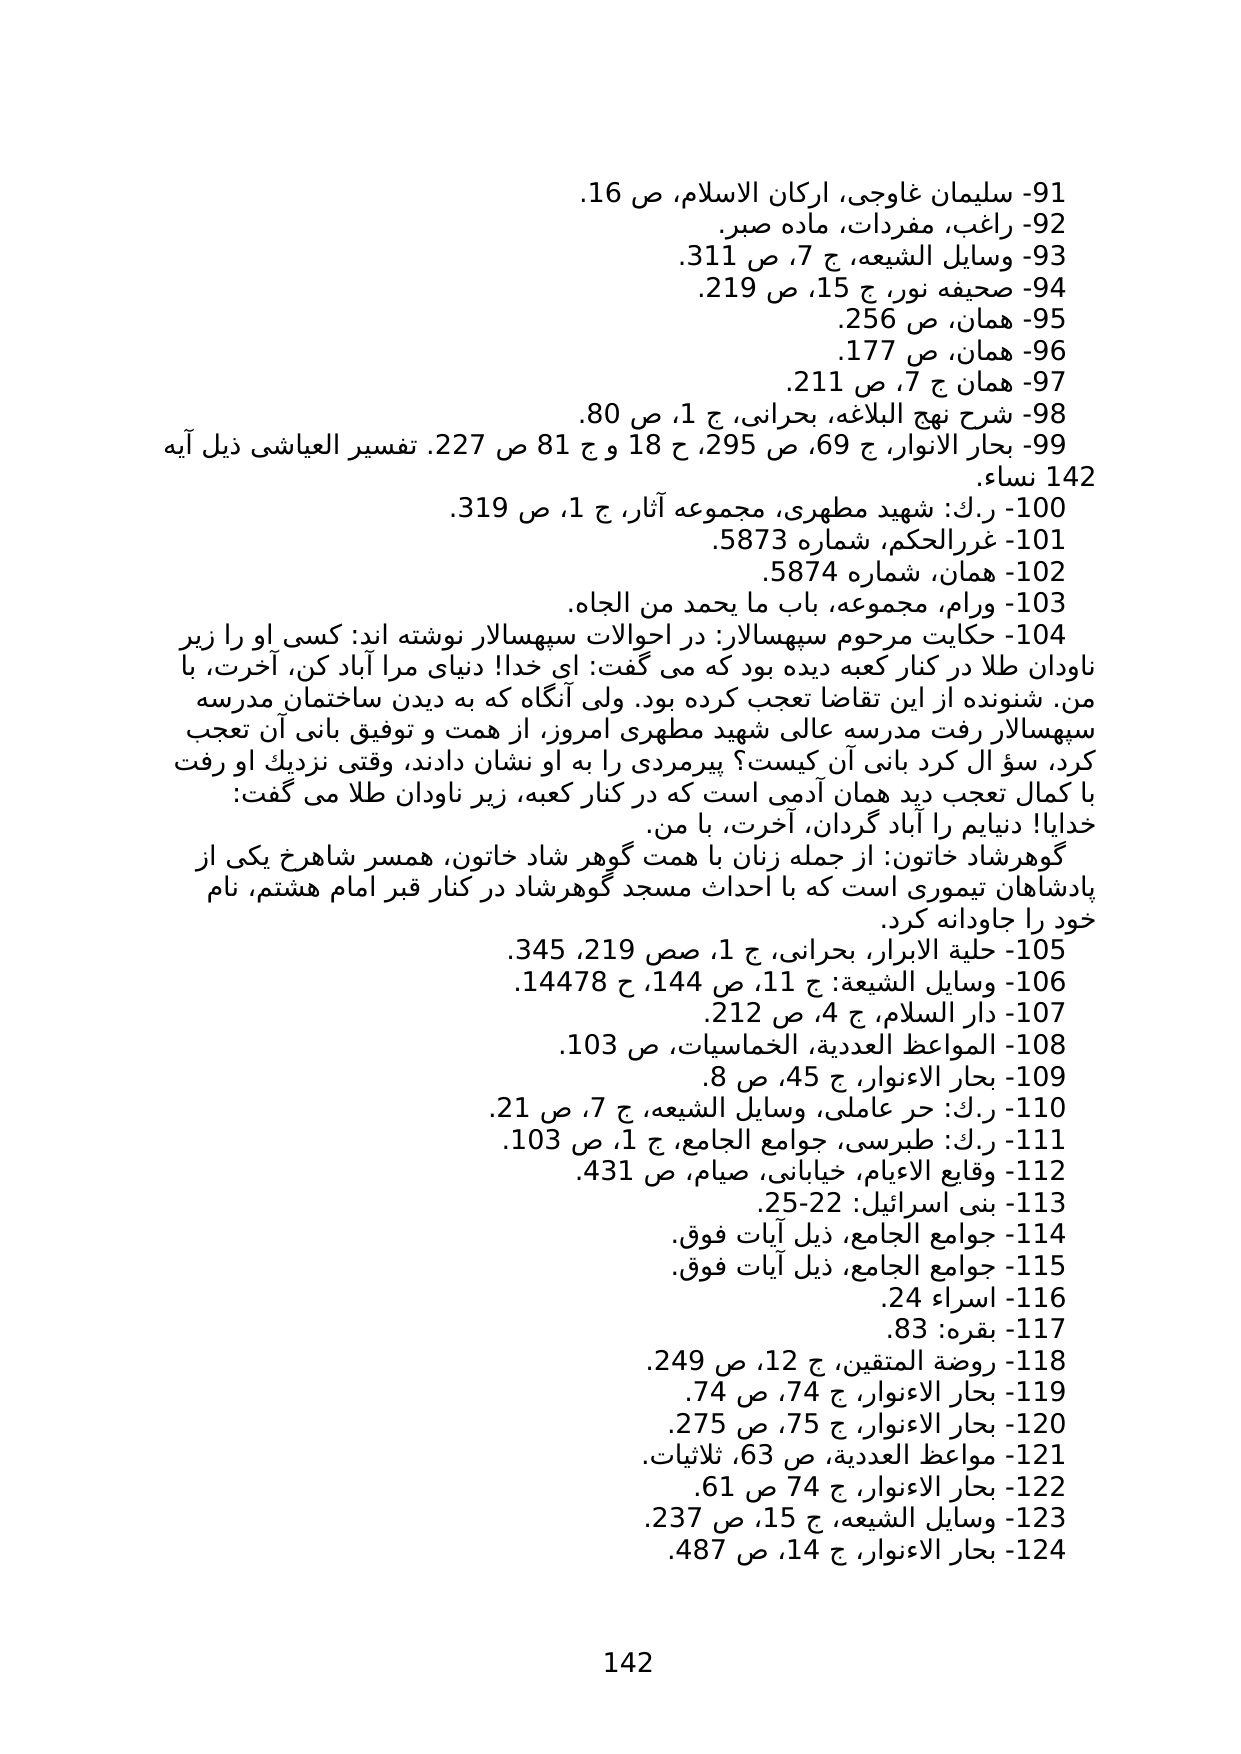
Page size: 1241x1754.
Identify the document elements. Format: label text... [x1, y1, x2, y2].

text 120- بحار الاءنوار، ج 75، ص 275. [159, 1408, 1097, 1440]
text 119- بحار الاءنوار، ج 74، ص 74. [159, 1377, 1097, 1408]
text 112- وقايع الاءيام، خيابانى، صيام، ص 431. [159, 1156, 1097, 1187]
text 113- بنى اسرائيل: 22-25. [159, 1187, 1097, 1219]
text 101- غررالحكم، شماره 5873. [159, 524, 1097, 556]
text 123- وسايل الشيعه، ج 15، ص 237. [159, 1503, 1097, 1534]
text 98- شرح نهج البلاغه، بحرانى، ج 1، ص 80. [159, 398, 1097, 430]
text 115- جوامع الجامع، ذيل آيات فوق. [159, 1250, 1097, 1282]
text 103- ورام، مجموعه، باب ما يحمد من الجاه. [159, 587, 1097, 619]
text 102- همان، شماره 5874. [159, 556, 1097, 587]
text 110- ر.ك: حر عاملى، وسايل الشيعه، ج 7، ص 21. [159, 1092, 1097, 1124]
text 118- روضة المتقين، ج 12، ص 249. [159, 1345, 1097, 1377]
text 97- همان ج 7، ص 211. [159, 367, 1097, 398]
text 93- وسايل الشيعه، ج 7، ص 311. [159, 240, 1097, 272]
text 116- اسراء 24. [159, 1282, 1097, 1313]
text 104- حكايت مرحوم سپهسالار: در احوالات سپهسالار نوشته اند: كسى او را زير ناودان طلا در كنار كعبه ديده بود كه مى گفت: اى خدا! دنياى مرا آباد كن، آخرت، با من. شنونده از اين تقاضا تعجب كرده بود. ولى آنگاه كه به ديدن ساختمان مدرسه سپهسالار رفت مدرسه عالى شهيد مطهرى امروز، از همت و توفيق بانى آن تعجب كرد، سؤ ال كرد بانى آن كيست؟ پيرمردى را به او نشان دادند، وقتى نزديك او رفت با كمال تعجب ديد همان آدمى است كه در كنار كعبه، زير ناودان طلا مى گفت: خدايا! دنيايم را آباد گردان، آخرت، با من. [159, 619, 1097, 840]
text 114- جوامع الجامع، ذيل آيات فوق. [159, 1219, 1097, 1250]
text 95- همان، ص 256. [159, 303, 1097, 335]
text 100- ر.ك: شهيد مطهرى، مجموعه آثار، ج 1، ص 319. [159, 493, 1097, 524]
text 96- همان، ص 177. [159, 335, 1097, 367]
text 92- راغب، مفردات، ماده صبر. [159, 209, 1097, 240]
text 109- بحار الاءنوار، ج 45، ص 8. [159, 1061, 1097, 1092]
text 124- بحار الاءنوار، ج 14، ص 487. [159, 1534, 1097, 1566]
text 122- بحار الاءنوار، ج 74 ص 61. [159, 1471, 1097, 1503]
text 121- مواعظ العددية، ص 63، ثلاثيات. [159, 1440, 1097, 1471]
text 108- المواعظ العددية، الخماسيات، ص 103. [159, 1029, 1097, 1061]
text 99- بحار الانوار، ج 69، ص 295، ح 18 و ج 81 ص 227. تفسير العياشى ذيل آيه 142 نساء. [159, 430, 1097, 493]
text 94- صحيفه نور، ج 15، ص 219. [159, 272, 1097, 303]
text 106- وسايل الشيعة: ج 11، ص 144، ح 14478. [159, 966, 1097, 998]
text 105- حلية الابرار، بحرانى، ج 1، صص 219، 345. [159, 935, 1097, 966]
text 117- بقره: 83. [159, 1313, 1097, 1345]
text گوهرشاد خاتون: از جمله زنان با همت گوهر شاد خاتون، همسر شاهرخ يكى از پادشاهان تيمورى است كه با احداث مسجد گوهرشاد در كنار قبر امام هشتم، نام خود را جاودانه كرد. [159, 840, 1097, 935]
text 107- دار السلام، ج 4، ص 212. [159, 998, 1097, 1029]
text 111- ر.ك: طبرسى، جوامع الجامع، ج 1، ص 103. [159, 1124, 1097, 1156]
text 91- سليمان غاوجى، اركان الاسلام، ص 16. [159, 177, 1097, 209]
